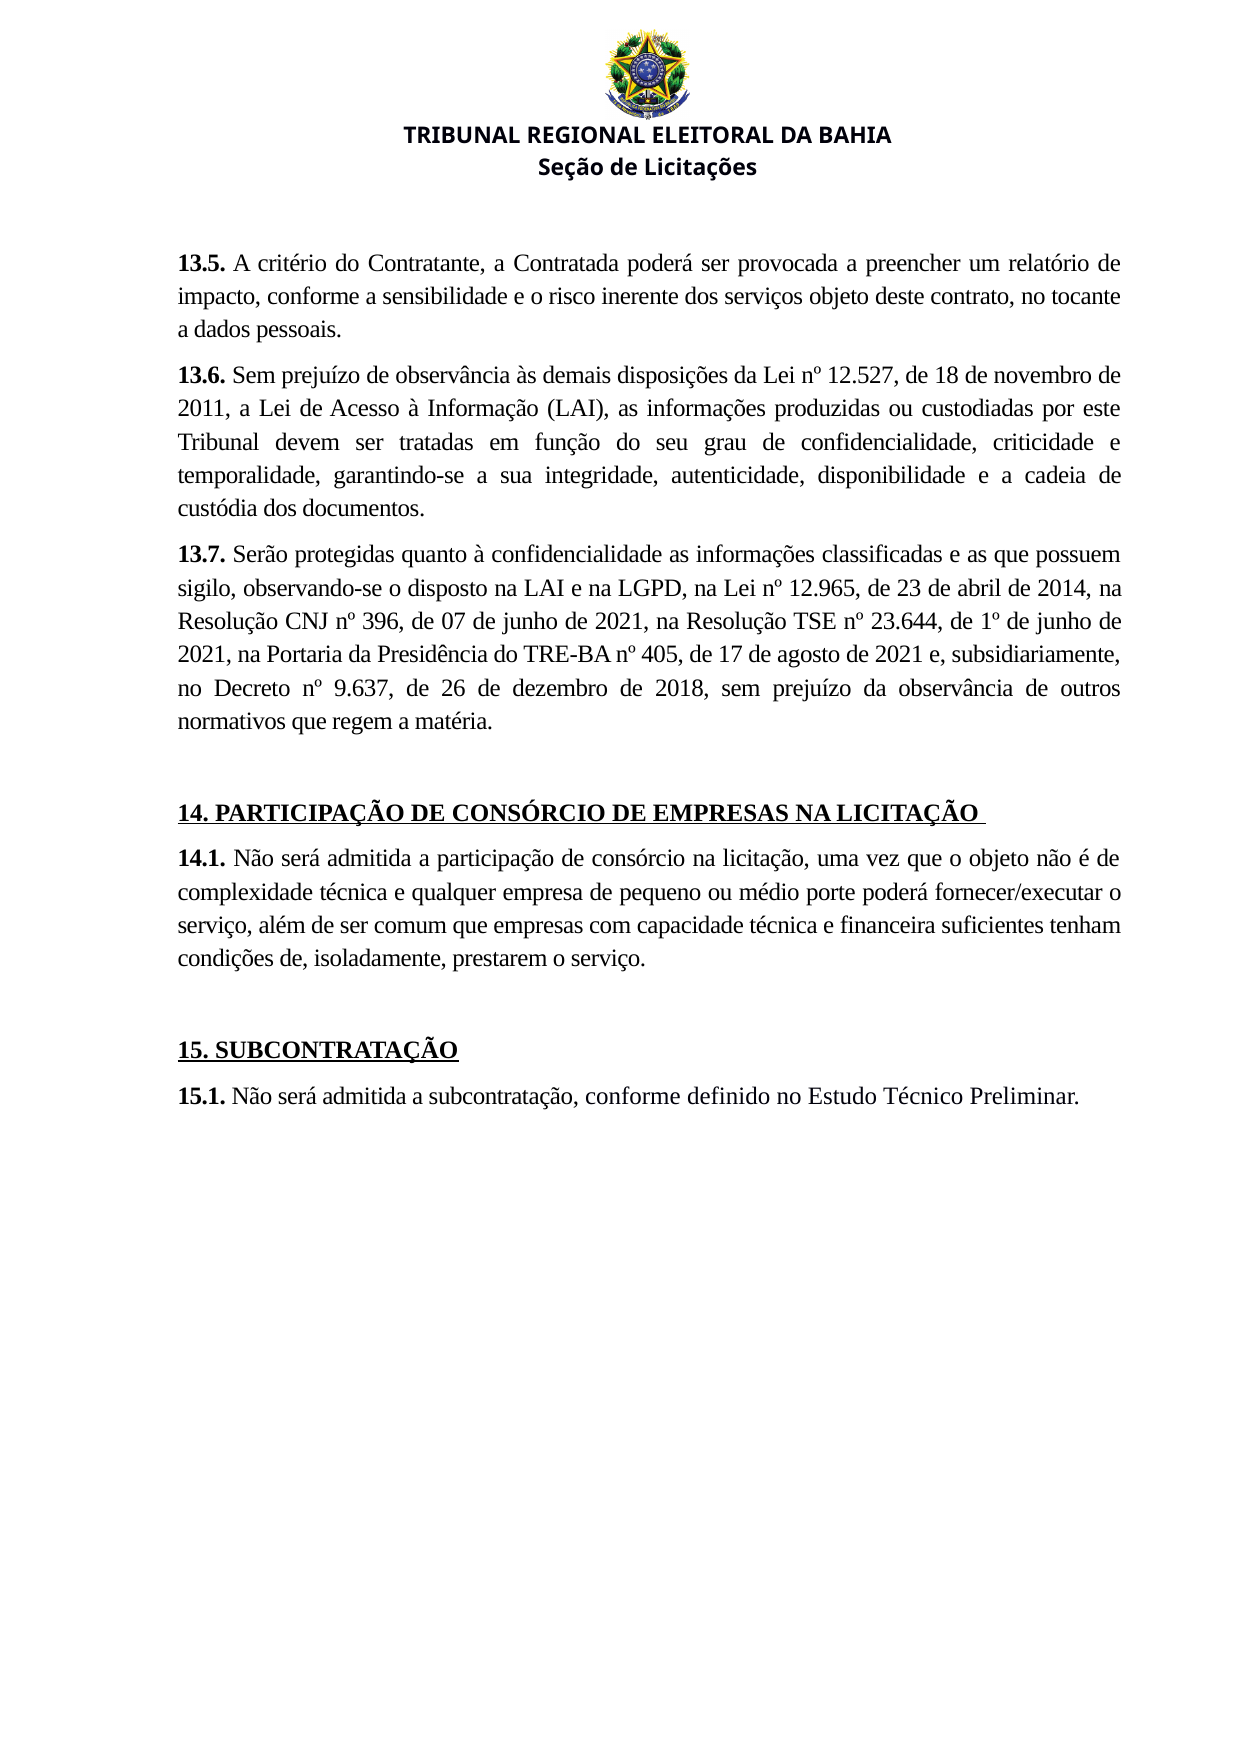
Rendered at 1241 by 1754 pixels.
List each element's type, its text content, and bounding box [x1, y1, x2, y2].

text 13.6. Sem prejuízo de observância às demais disposições da Lei nº 12.527, de 18 de novembro de 2011, a Lei de Acesso à Informação (LAI), as informações produzidas ou custodiadas por este Tribunal devem ser tratadas em função do seu grau de confidencialidade, criticidade e temporalidade, garantindo-se a sua integridade, autenticidade, disponibilidade e a cadeia de custódia dos documentos. [177, 357, 1122, 523]
text 14. PARTICIPAÇÃO DE CONSÓRCIO DE EMPRESAS NA LICITAÇÃO [177, 794, 1119, 828]
text 14.1. Não será admitida a participação de consórcio na licitação, uma vez que o objeto não é de complexidade técnica e qualquer empresa de pequeno ou médio porte poderá fornecer/executar o serviço, além de ser comum que empresas com capacidade técnica e financeira suficientes tenham condições de, isoladamente, prestarem o serviço. [177, 840, 1122, 973]
text 15. SUBCONTRATAÇÃO [177, 1032, 1119, 1065]
text 15.1. Não será admitida a subcontratação, conforme definido no Estudo Técnico Preliminar. [177, 1078, 1119, 1111]
text 13.5. A critério do Contratante, a Contratada poderá ser provocada a preencher um relatório de impacto, conforme a sensibilidade e o risco inerente dos serviços objeto deste contrato, no tocante a dados pessoais. [177, 244, 1122, 344]
text 13.7. Serão protegidas quanto à confidencialidade as informações classificadas e as que possuem sigilo, observando-se o disposto na LAI e na LGPD, na Lei nº 12.965, de 23 de abril de 2014, na Resolução CNJ nº 396, de 07 de junho de 2021, na Resolução TSE nº 23.644, de 1º de junho de 2021, na Portaria da Presidência do TRE-BA nº 405, de 17 de agosto de 2021 e, subsidiariamente, no Decreto nº 9.637, de 26 de dezembro de 2018, sem prejuízo da observância de outros normativos que regem a matéria. [177, 536, 1122, 736]
